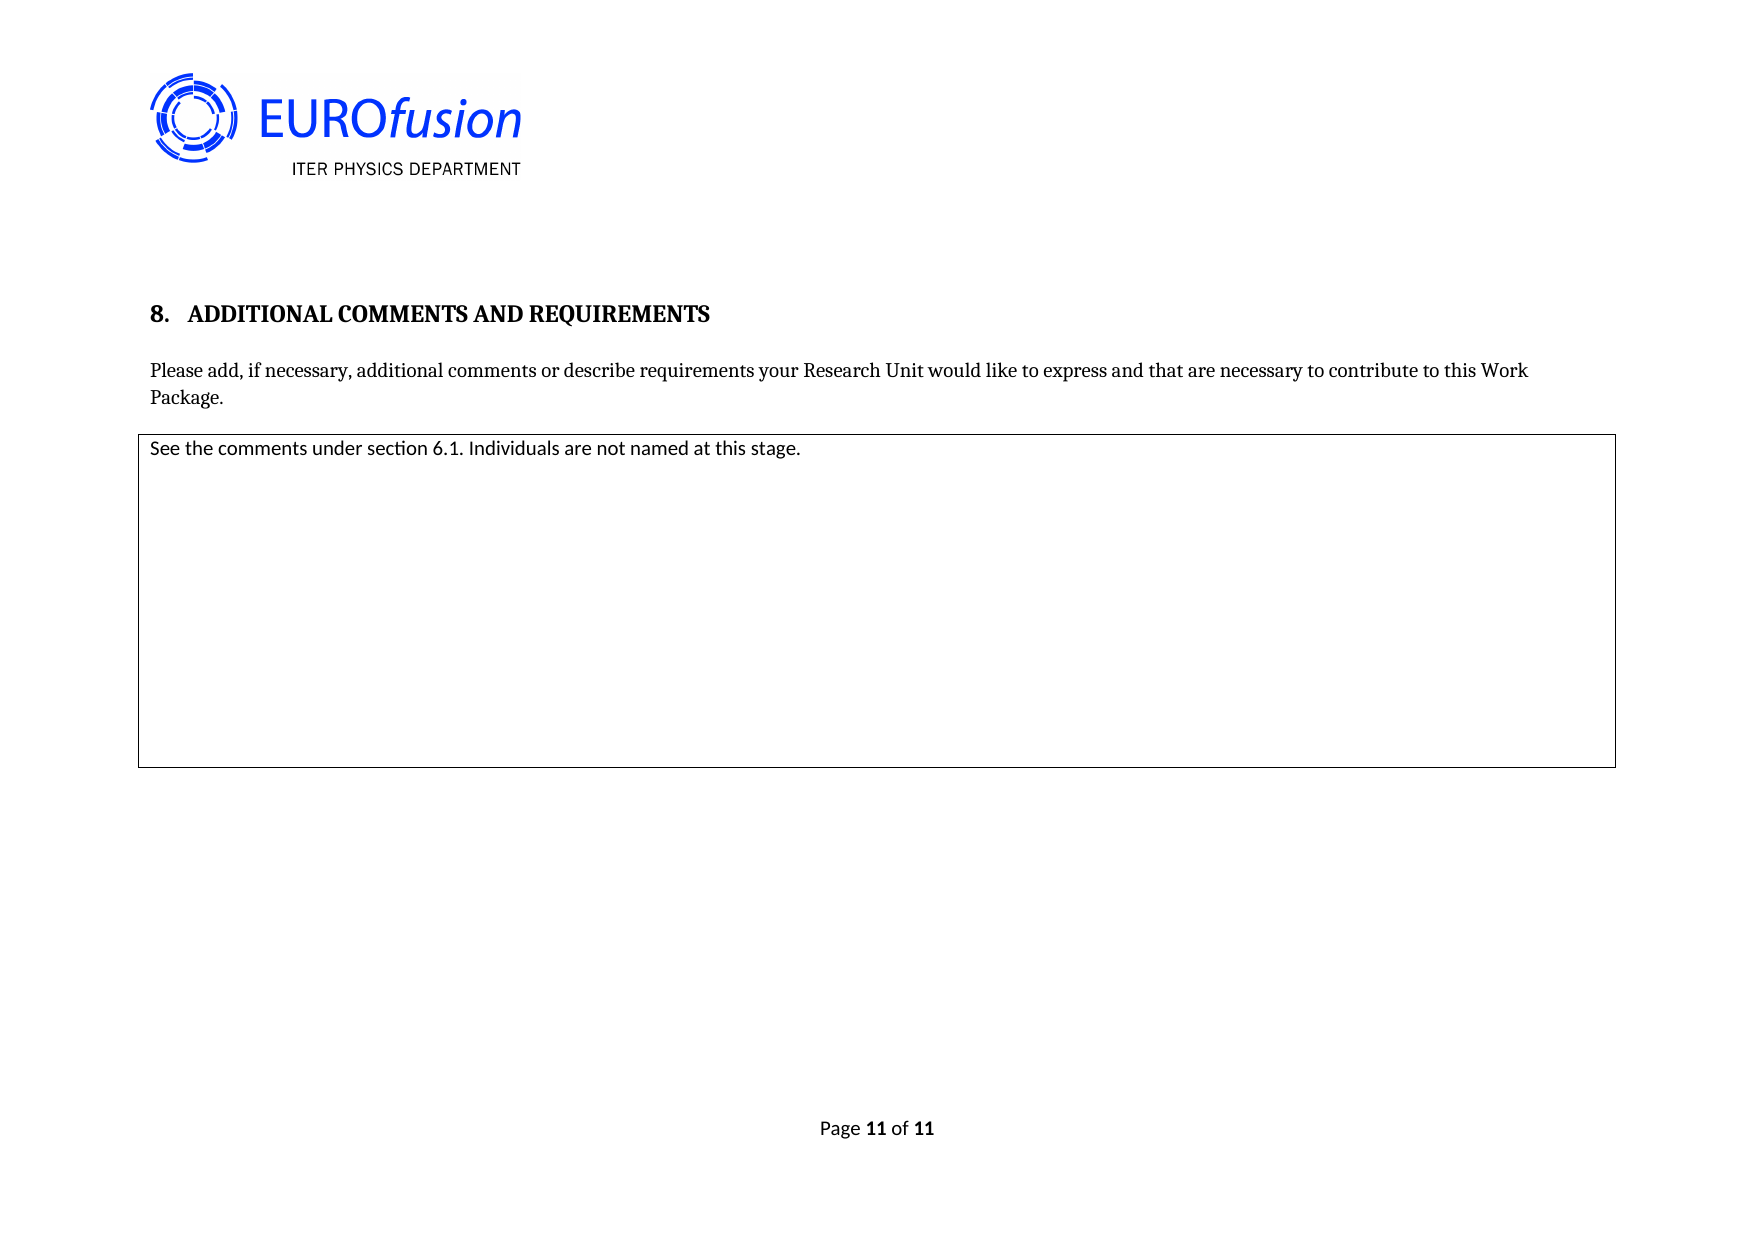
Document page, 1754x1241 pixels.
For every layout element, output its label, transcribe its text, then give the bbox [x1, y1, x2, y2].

subtitle ADDITIONAL COMMENTS AND REQUIREMENTS [150, 300, 1604, 329]
text Please add, if necessary, additional comments or describe requirements your Research Unit would like to express and that are necessary to contribute to this Work Package. [150, 358, 1604, 410]
table_header See the comments under section 6.1. Individuals are not named at this stage. [139, 435, 1615, 767]
picture [150, 73, 521, 181]
